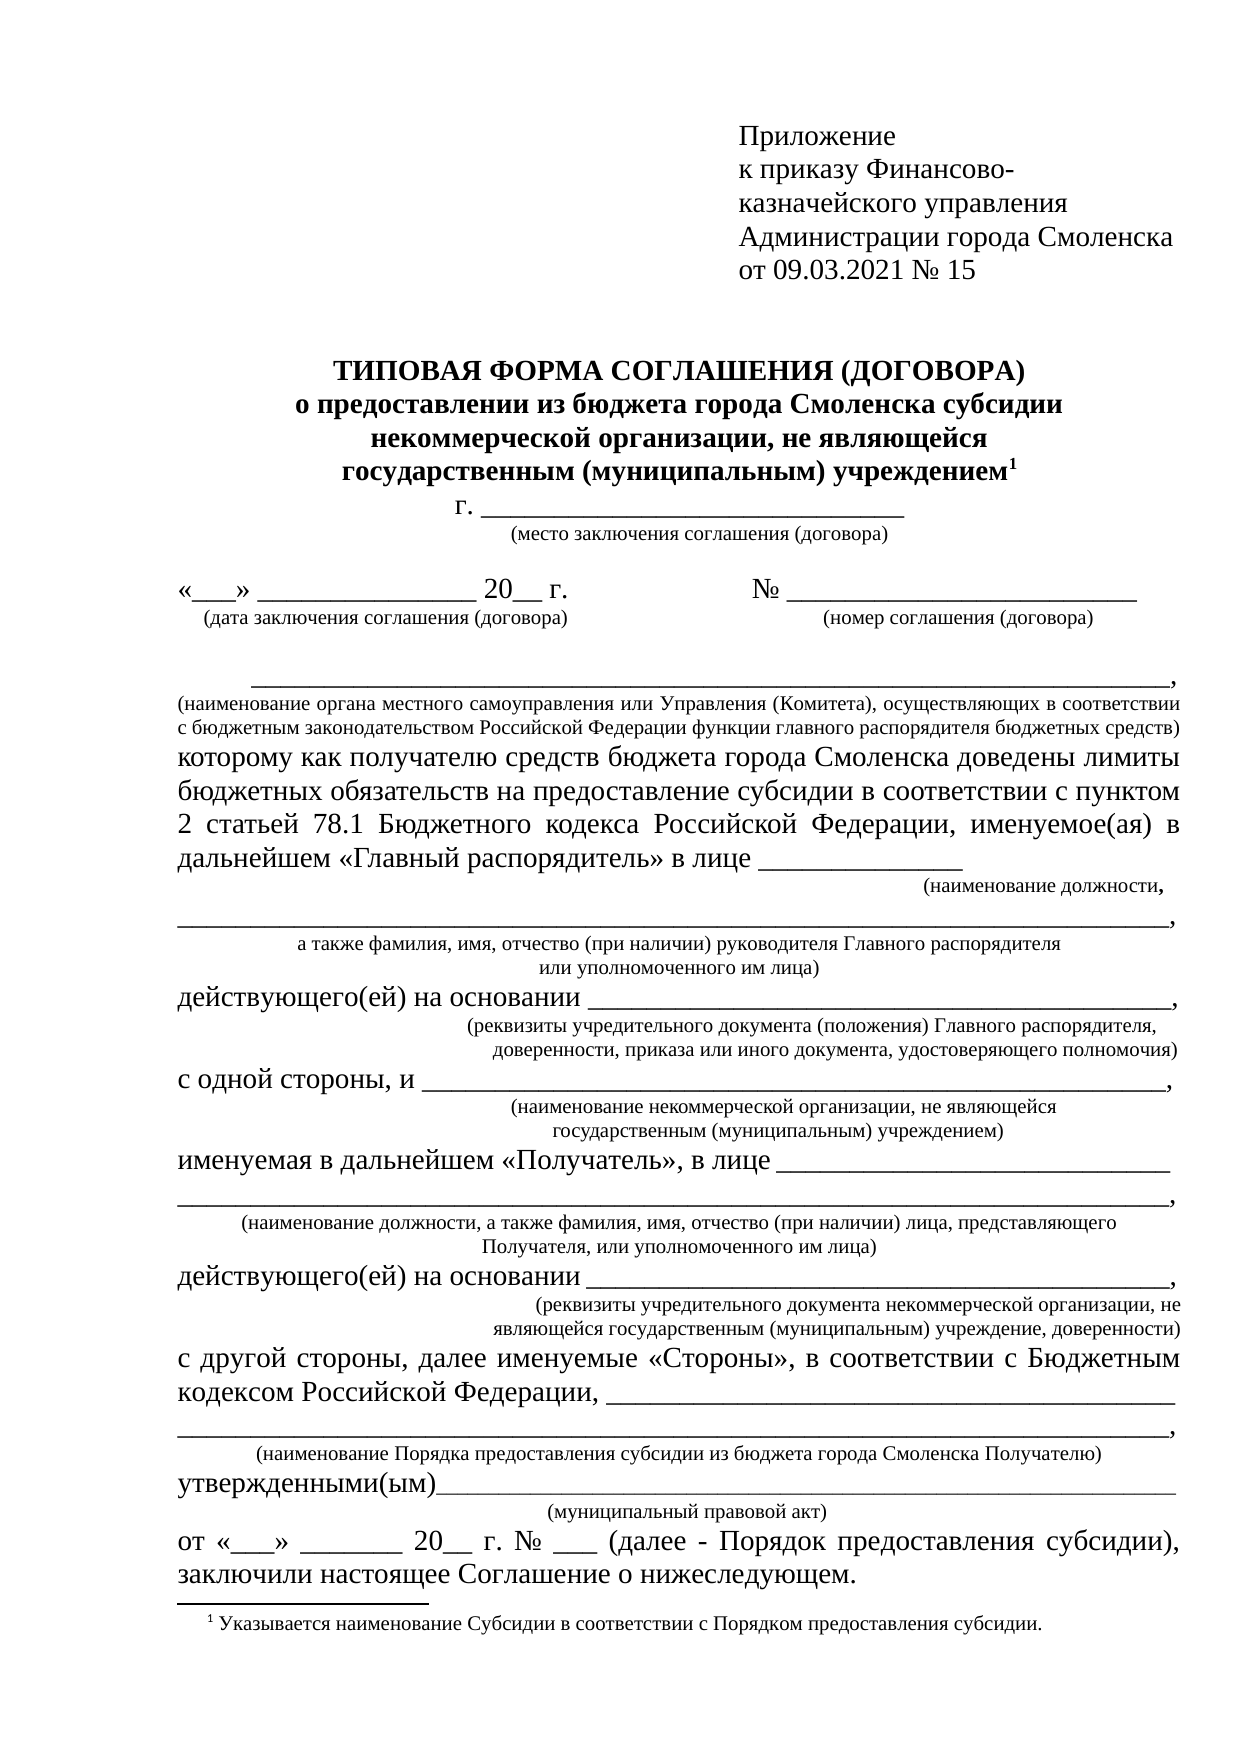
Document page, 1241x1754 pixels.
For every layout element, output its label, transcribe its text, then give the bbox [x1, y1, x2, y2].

text (муниципальный правовой акт) [177, 1499, 1181, 1523]
text доверенности, приказа или иного документа, удостоверяющего полномочия) [177, 1037, 1181, 1061]
subtitle государственным (муниципальным) учреждением) [177, 1118, 1181, 1142]
subtitle (наименование должности, [177, 873, 1181, 897]
text с другой стороны, далее именуемые «Стороны», в соответствии с Бюджетным кодексом Российской Федерации, _______________________________________ [177, 1340, 1181, 1407]
text (место заключения соглашения (договора) [177, 521, 1181, 545]
text (реквизиты учредительного документа некоммерческой организации, не [177, 1292, 1181, 1316]
text ____________________________________________________________________, [177, 897, 1181, 931]
text Приложение [738, 118, 1181, 152]
text (наименование должности, а также фамилия, имя, отчество (при наличии) лица, представляющего [177, 1210, 1181, 1234]
text ____________________________________________________________________, [177, 1176, 1181, 1210]
text или уполномоченного им лица) [177, 955, 1181, 979]
text Получателя, или уполномоченного им лица) [177, 1234, 1181, 1258]
text с одной стороны, и ___________________________________________________, [177, 1061, 1181, 1094]
text «___» _______________ 20__ г. № ________________________ [177, 571, 1181, 605]
subtitle (наименование некоммерческой организации, не являющейся [177, 1094, 1181, 1118]
text к приказу Финансово-казначейского управления Администрации города Смоленска [738, 152, 1181, 252]
text от 09.03.2021 № 15 [738, 252, 1181, 286]
text некоммерческой организации, не являющейся [177, 420, 1181, 453]
text действующего(ей) на основании ________________________________________, [177, 979, 1181, 1012]
subtitle которому как получателю средств бюджета города Смоленска доведены лимиты бюджетных обязательств на предоставление субсидии в соответствии с пунктом 2 статьей 78.1 Бюджетного кодекса Российской Федерации, именуемое(ая) в дальнейшем «Главный распорядитель» в лице ______________ [177, 739, 1181, 873]
text г. _____________________________ [177, 487, 1181, 521]
text именуемая в дальнейшем «Получатель», в лице ___________________________ [177, 1142, 1181, 1176]
text являющейся государственным (муниципальным) учреждение, доверенности) [177, 1316, 1181, 1340]
text (наименование Порядка предоставления субсидии из бюджета города Смоленска Получателю) [177, 1441, 1181, 1465]
text ____________________________________________________________________, [177, 1407, 1181, 1441]
text от «___» _______ 20__ г. № ___ (далее - Порядок предоставления субсидии), заключили настоящее Соглашение о нижеследующем. [177, 1523, 1181, 1590]
text утвержденными(ым)_______________________________________________________________________ [177, 1465, 1181, 1499]
text ТИПОВАЯ ФОРМА СОГЛАШЕНИЯ (ДОГОВОРА) [177, 353, 1181, 386]
text (дата заключения соглашения (договора) (номер соглашения (договора) [177, 605, 1181, 629]
text _______________________________________________________________, (наименование органа местного самоуправления или Управления (Комитета), осуществляющих в соответствии с бюджетным законодательством Российской Федерации функции главного распорядителя бюджетных средств) [177, 657, 1181, 739]
text государственным (муниципальным) учреждением [177, 453, 1181, 487]
text о предоставлении из бюджета города Смоленска субсидии [177, 386, 1181, 420]
text действующего(ей) на основании ________________________________________, [177, 1258, 1181, 1292]
text а также фамилия, имя, отчество (при наличии) руководителя Главного распорядителя [177, 931, 1181, 955]
text (реквизиты учредительного документа (положения) Главного распорядителя, [177, 1013, 1181, 1037]
